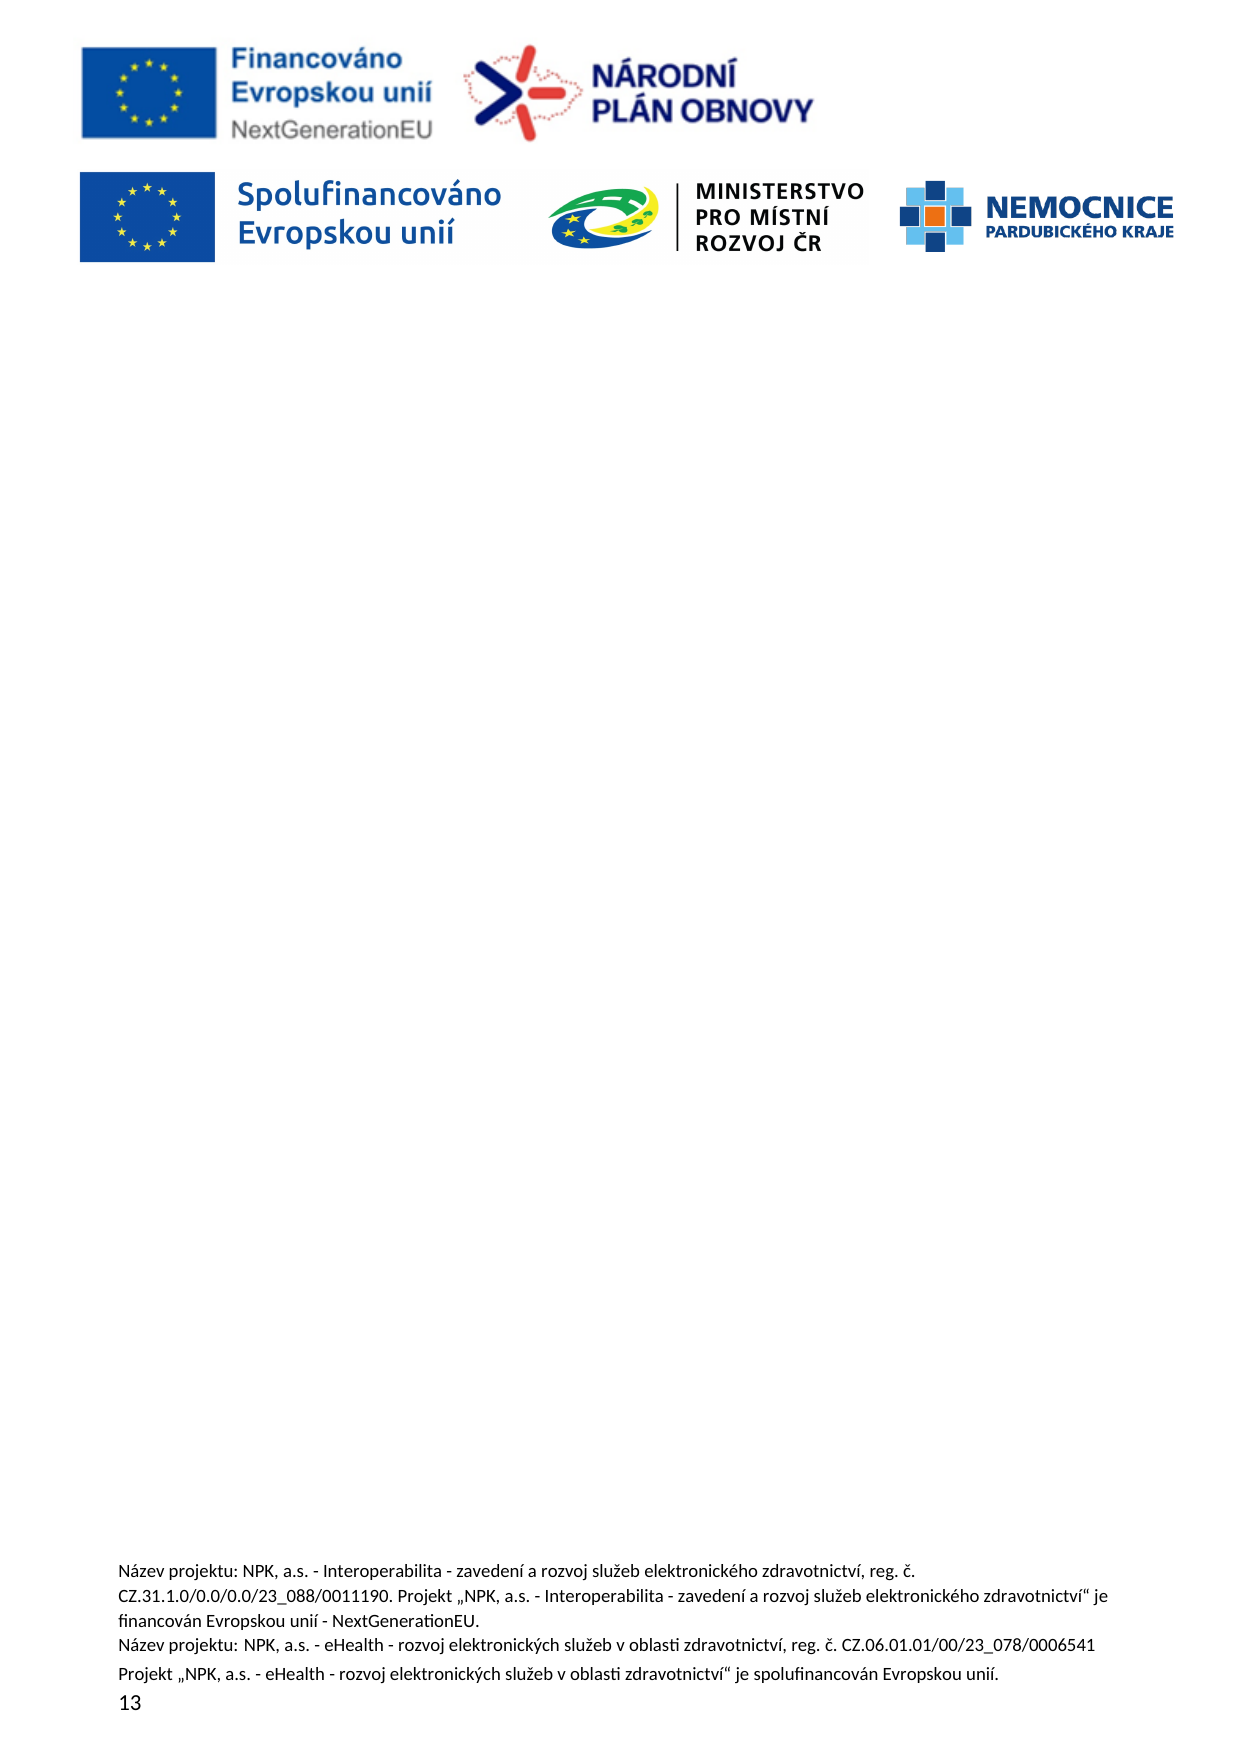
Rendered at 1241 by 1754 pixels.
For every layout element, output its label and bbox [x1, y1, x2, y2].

picture [77, 169, 870, 265]
picture [72, 15, 835, 167]
picture [898, 179, 1174, 253]
